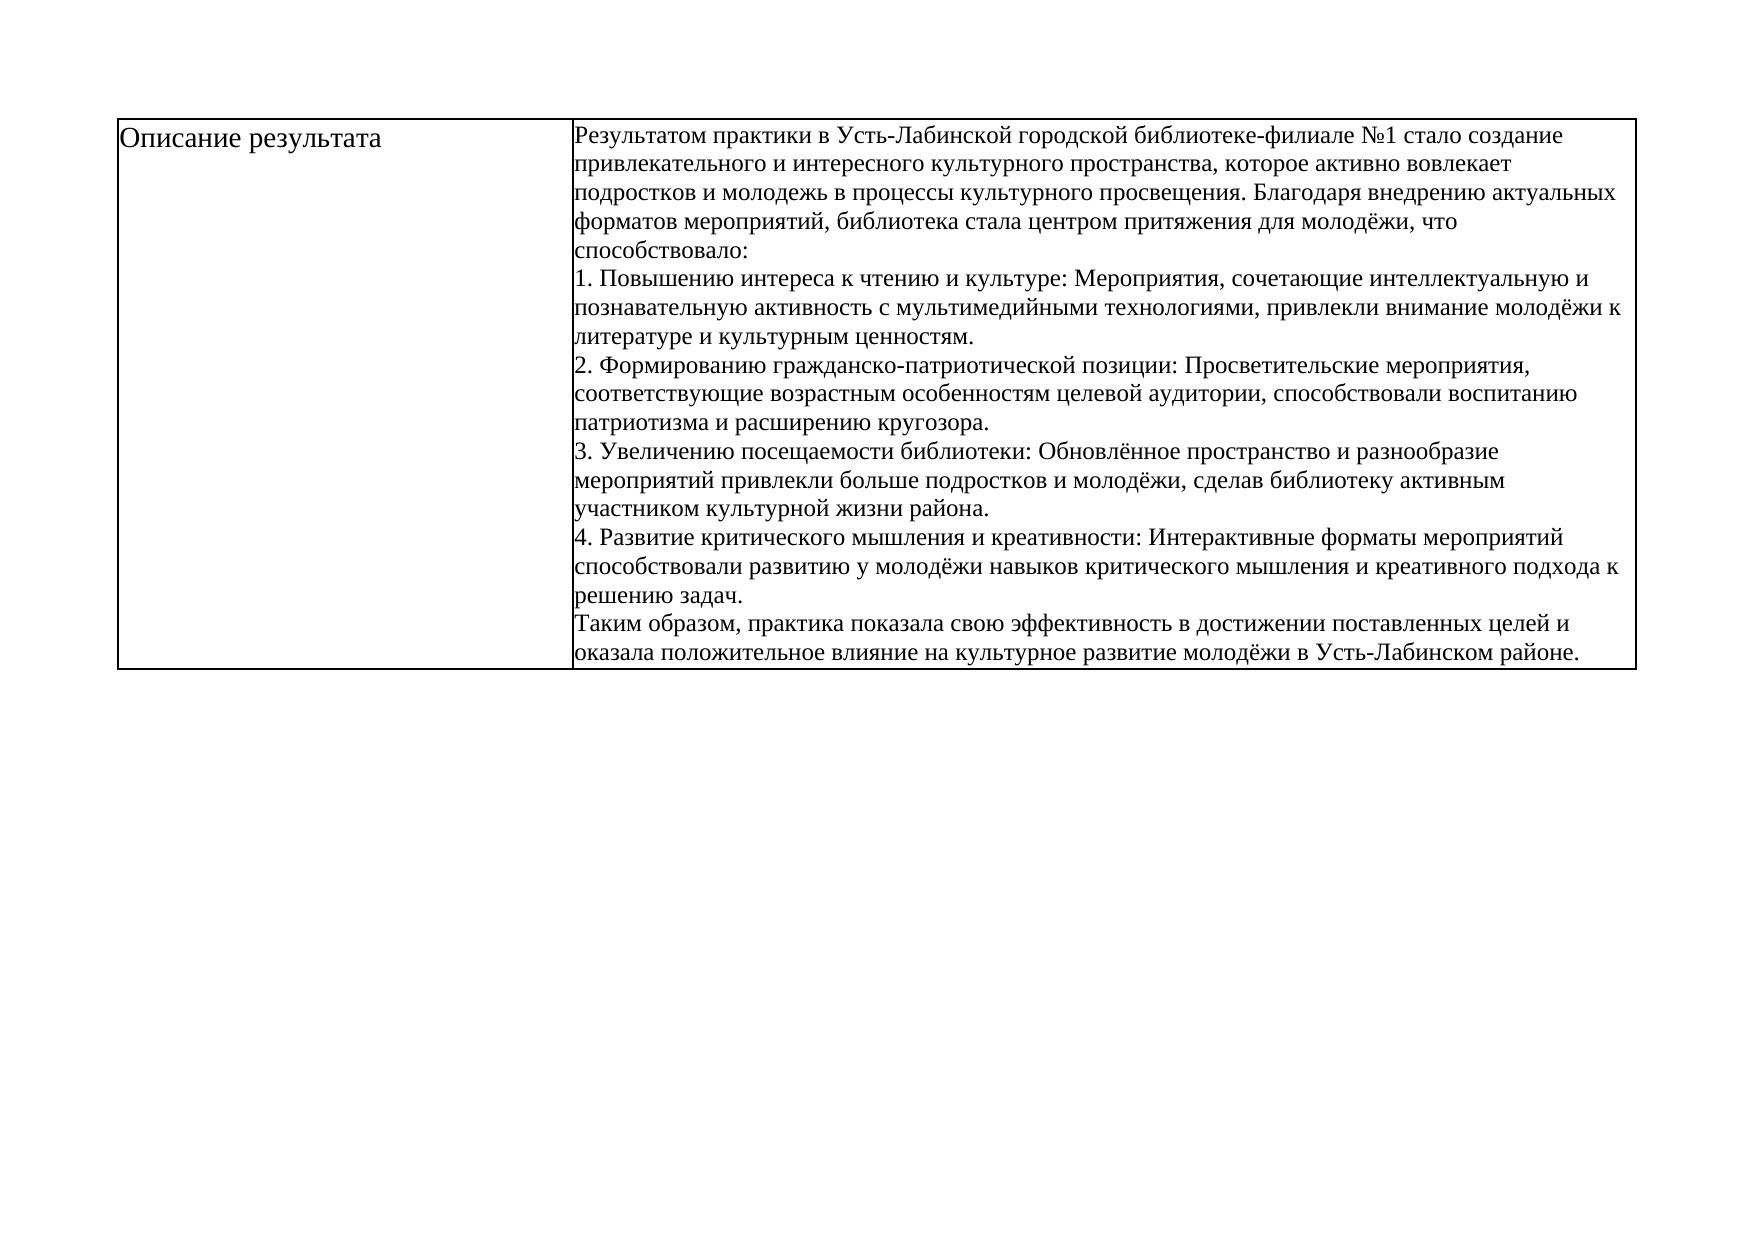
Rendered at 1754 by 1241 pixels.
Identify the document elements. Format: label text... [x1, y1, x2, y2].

table_cell Результатом практики в Усть-Лабинской городской библиотеке-филиале №1 стало создание привлекательного и интересного культурного пространства, которое активно вовлекает подростков и молодежь в процессы культурного просвещения. Благодаря внедрению актуальных форматов мероприятий, библиотека стала центром притяжения для молодёжи, что способствовало: 1. Повышению интереса к чтению и культуре: Мероприятия, сочетающие интеллектуальную и познавательную активность с мультимедийными технологиями, привлекли внимание молодёжи к литературе и культурным ценностям. 2. Формированию гражданско-патриотической позиции: Просветительские мероприятия, соответствующие возрастным особенностям целевой аудитории, способствовали воспитанию патриотизма и расширению кругозора. 3. Увеличению посещаемости библиотеки: Обновлённое пространство и разнообразие мероприятий привлекли больше подростков и молодёжи, сделав библиотеку активным участником культурной жизни района. 4. Развитие критического мышления и креативности: Интерактивные форматы мероприятий способствовали развитию у молодёжи навыков критического мышления и креативного подхода к решению задач. Таким образом, практика показала свою эффективность в достижении поставленных целей и оказала положительное влияние на культурное развитие молодёжи в Усть-Лабинском районе. [574, 120, 1635, 668]
table_cell Описание результата [119, 120, 572, 668]
